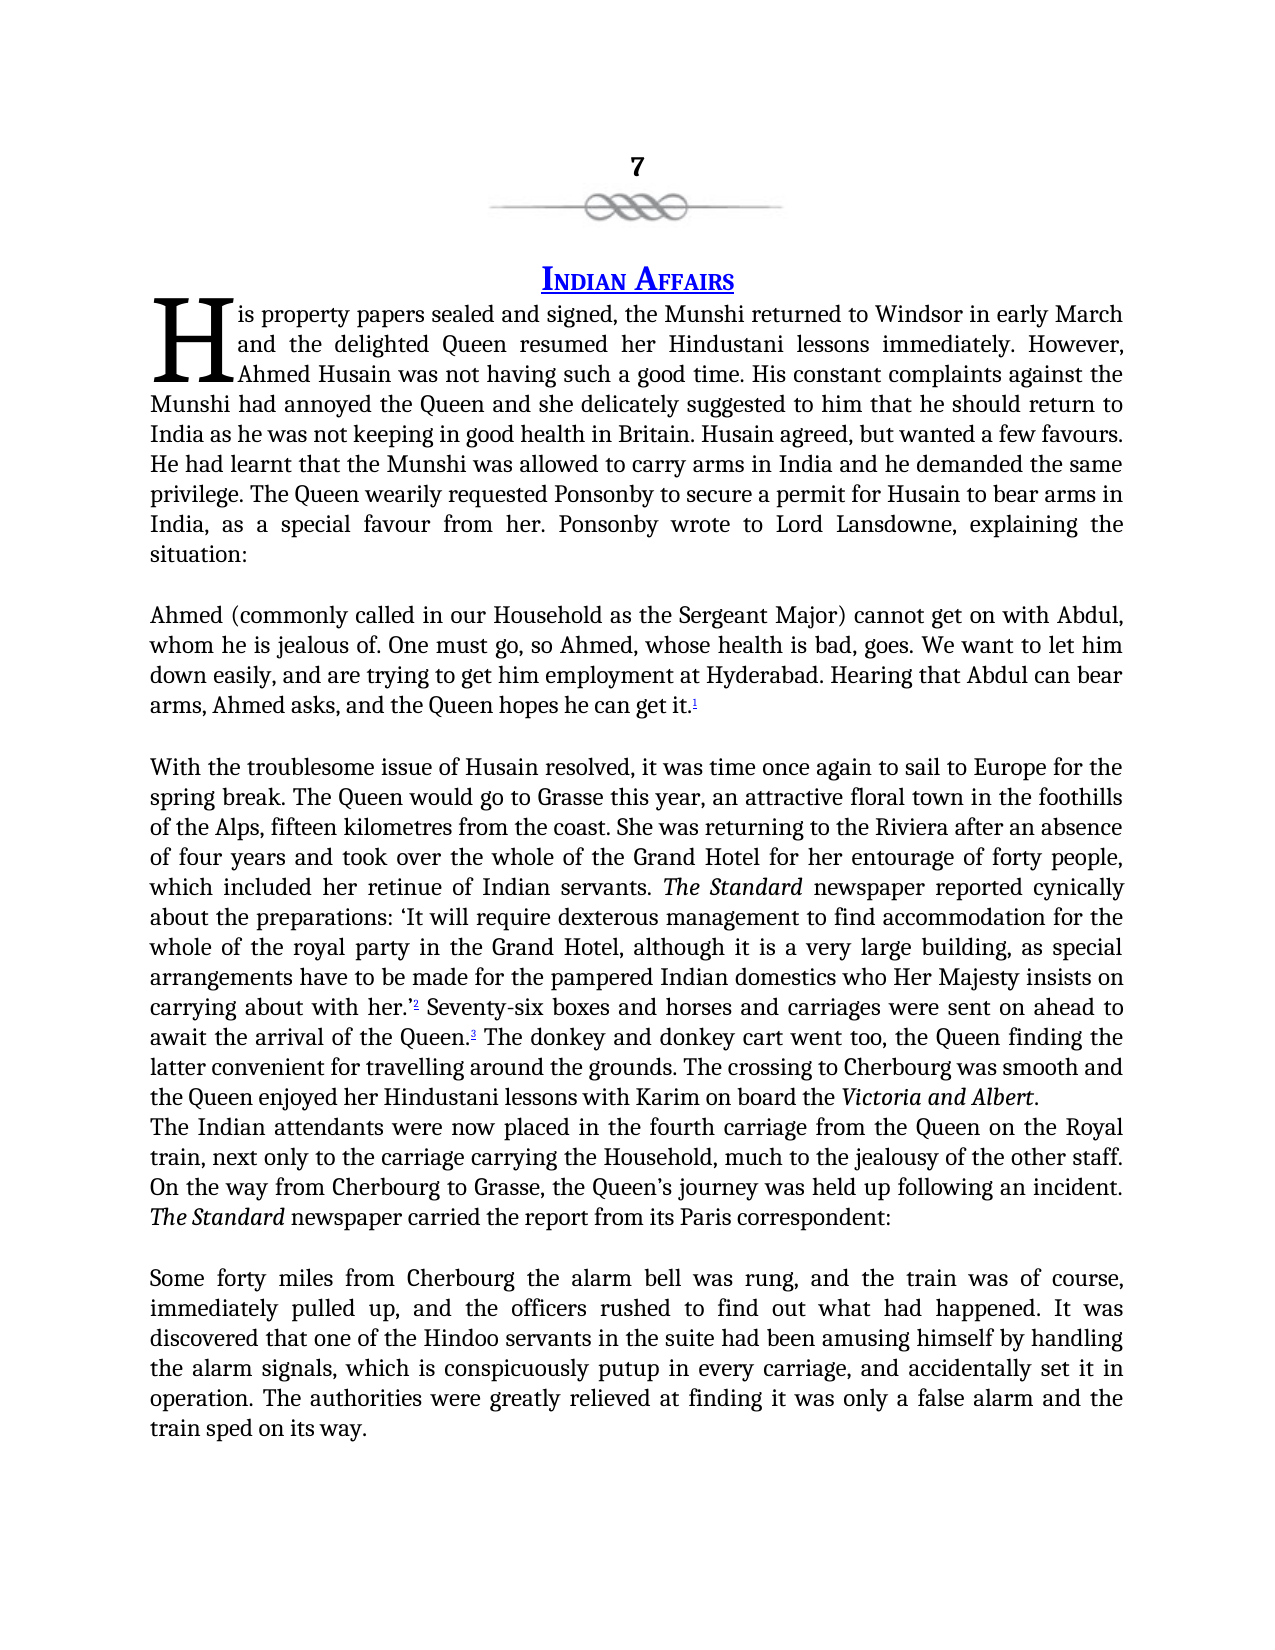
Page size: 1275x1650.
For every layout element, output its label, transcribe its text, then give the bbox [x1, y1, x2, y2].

text With the troublesome issue of Husain resolved, it was time once again to sail to Europe for the spring break. The Queen would go to Grasse this year, an attractive floral town in the foothills of the Alps, fifteen kilometres from the coast. She was returning to the Riviera after an absence of four years and took over the whole of the Grand Hotel for her entourage of forty people, which included her retinue of Indian servants. The Standard newspaper reported cynically about the preparations: ‘It will require dexterous management to find accommodation for the whole of the royal party in the Grand Hotel, although it is a very large building, as special arrangements have to be made for the pampered Indian domestics who Her Majesty insists on carrying about with her.’2 Seventy-six boxes and horses and carriages were sent on ahead to await the arrival of the Queen.3 The donkey and donkey cart went too, the Queen finding the latter convenient for travelling around the grounds. The crossing to Cherbourg was smooth and the Queen enjoyed her Hindustani lessons with Karim on board the Victoria and Albert. [150, 751, 1125, 1111]
text Some forty miles from Cherbourg the alarm bell was rung, and the train was of course, immediately pulled up, and the officers rushed to find out what had happened. It was discovered that one of the Hindoo servants in the suite had been amusing himself by handling the alarm signals, which is conspicuously putup in every carriage, and accidentally set it in operation. The authorities were greatly relieved at finding it was only a false alarm and the train sped on its way. [150, 1262, 1125, 1442]
text Ahmed (commonly called in our Household as the Sergeant Major) cannot get on with Abdul, whom he is jealous of. One must go, so Ahmed, whose health is bad, goes. We want to let him down easily, and are trying to get him employment at Hyderabad. Hearing that Abdul can bear arms, Ahmed asks, and the Queen hopes he can get it.1 [150, 600, 1125, 720]
text is property papers sealed and signed, the Munshi returned to Windsor in early March and the delighted Queen resumed her Hindustani lessons immediately. However, Ahmed Husain was not having such a good time. His constant complaints against the Munshi had annoyed the Queen and she delicately suggested to him that he should return to India as he was not keeping in good health in Britain. Husain agreed, but wanted a few favours. He had learnt that the Munshi was allowed to carry arms in India and he demanded the same privilege. The Queen wearily requested Ponsonby to secure a permit for Husain to bear arms in India, as a special favour from her. Ponsonby wrote to Lord Lansdowne, explaining the situation: [150, 299, 1125, 569]
text 7 [150, 150, 1125, 184]
picture [487, 183, 788, 228]
subtitle INDIAN AFFAIRS [150, 256, 1125, 299]
text The Indian attendants were now placed in the fourth carriage from the Queen on the Royal train, next only to the carriage carrying the Household, much to the jealousy of the other staff. On the way from Cherbourg to Grasse, the Queen’s journey was held up following an incident. The Standard newspaper carried the report from its Paris correspondent: [150, 1111, 1125, 1231]
